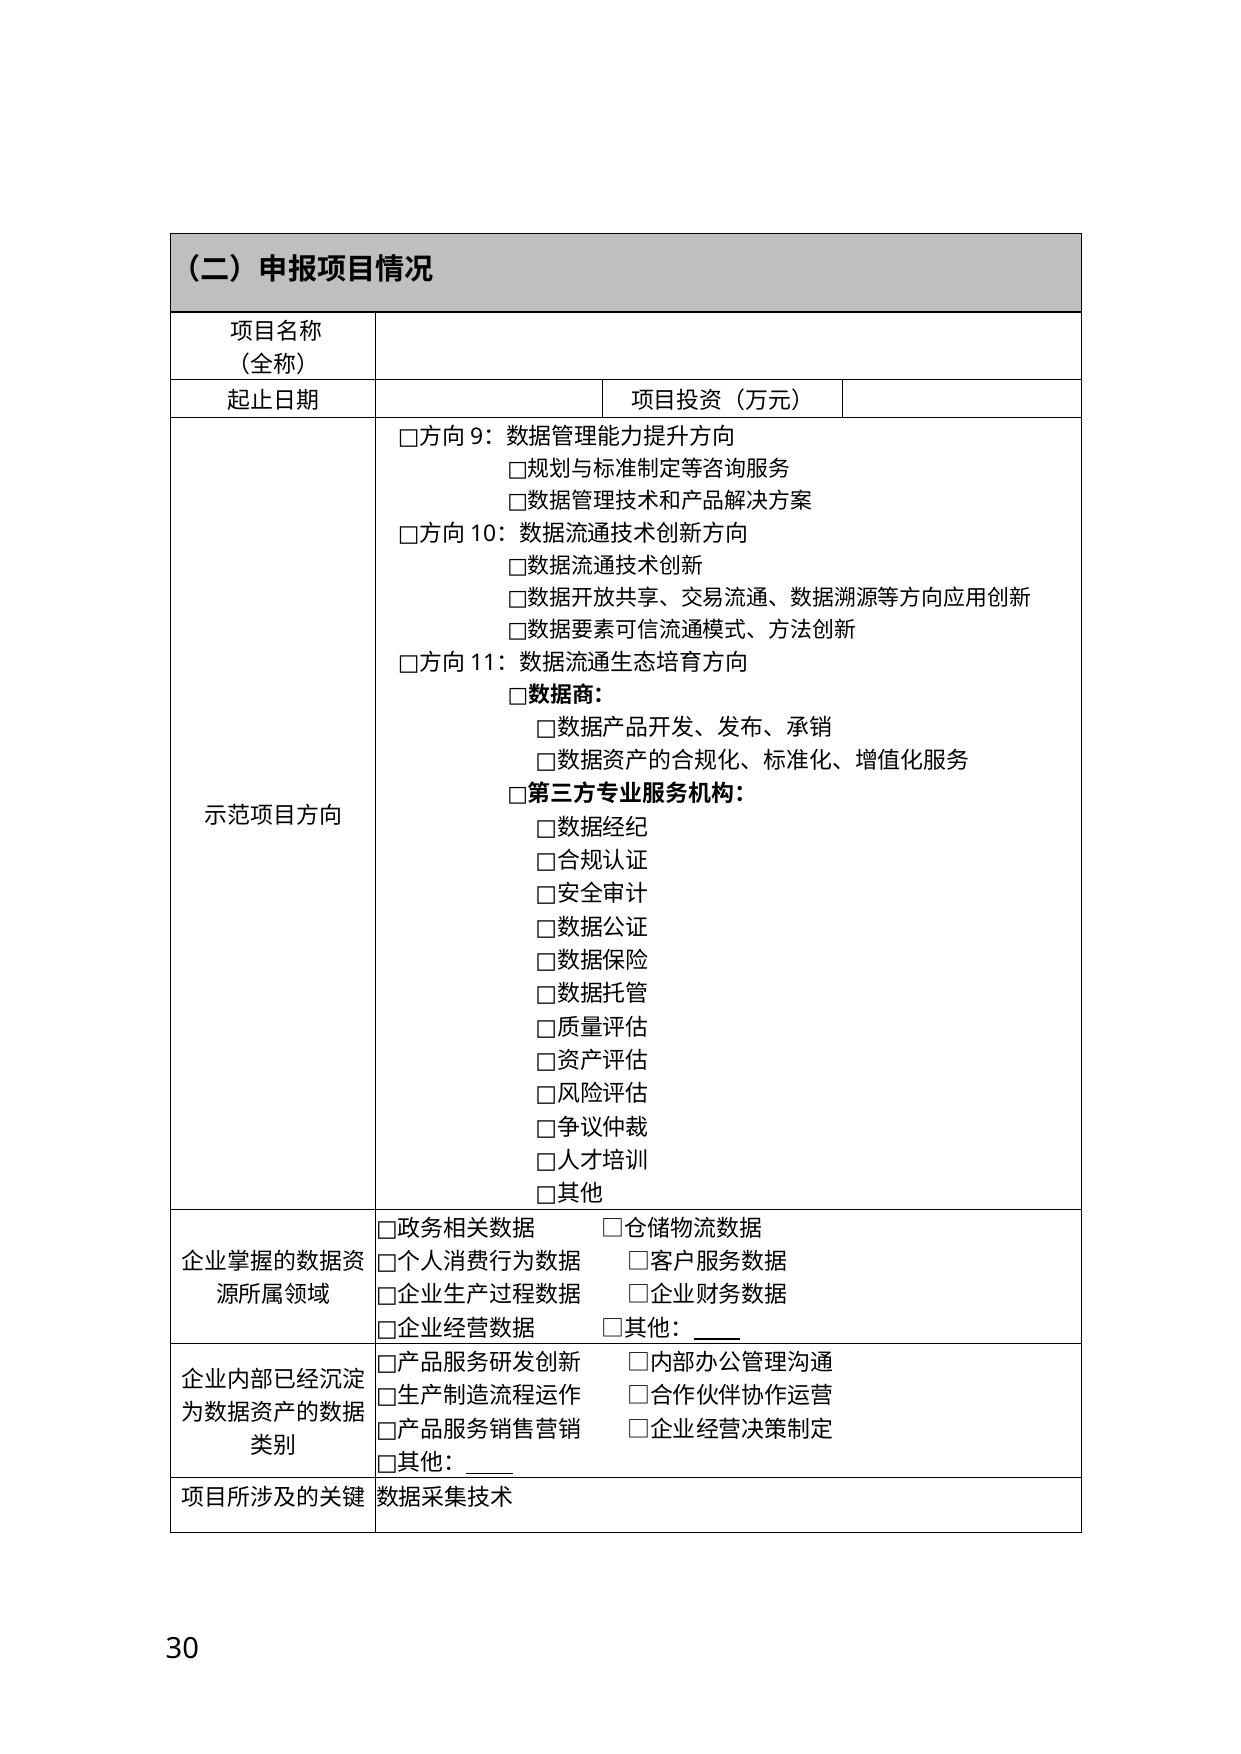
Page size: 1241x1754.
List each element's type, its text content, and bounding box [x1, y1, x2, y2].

table_cell 企业内部已经沉淀为数据资产的数据类别 [171, 1344, 375, 1477]
table_cell 示范项目方向 [171, 418, 375, 1208]
table_cell [843, 380, 1081, 417]
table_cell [171, 1478, 375, 1532]
table_cell □政务相关数据 □仓储物流数据 □个人消费行为数据 □客户服务数据 □企业生产过程数据 □企业财务数据 □企业经营数据 □其他： [376, 1210, 1081, 1343]
table_cell [376, 380, 602, 417]
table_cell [376, 1478, 1081, 1532]
table_cell □方向9：数据管理能力提升方向 □规划与标准制定等咨询服务 □数据管理技术和产品解决方案 □方向10：数据流通技术创新方向 □数据流通技术创新 □数据开放共享、交易流通、数据溯源等方向应用创新 □数据要素可信流通模式、方法创新 □方向11：数据流通生态培育方向 □数据商： □数据产品开发、发布、承销 □数据资产的合规化、标准化、增值化服务 □第三方专业服务机构： □数据经纪 □合规认证 □安全审计 □数据公证 □数据保险 □数据托管 □质量评估 □资产评估 □风险评估 □争议仲裁 □人才培训 □其他 [376, 418, 1081, 1208]
table_cell 企业掌握的数据资源所属领域 [171, 1210, 375, 1343]
table_header （二）申报项目情况 [171, 234, 1081, 311]
table_cell 项目名称 （全称） [171, 313, 375, 379]
table_cell □产品服务研发创新 □内部办公管理沟通 □生产制造流程运作 □合作伙伴协作运营 □产品服务销售营销 □企业经营决策制定 □其他： [376, 1344, 1081, 1477]
table_cell [376, 313, 1081, 379]
table_cell 项目投资（万元） [603, 380, 842, 417]
table_cell 起止日期 [171, 380, 375, 417]
